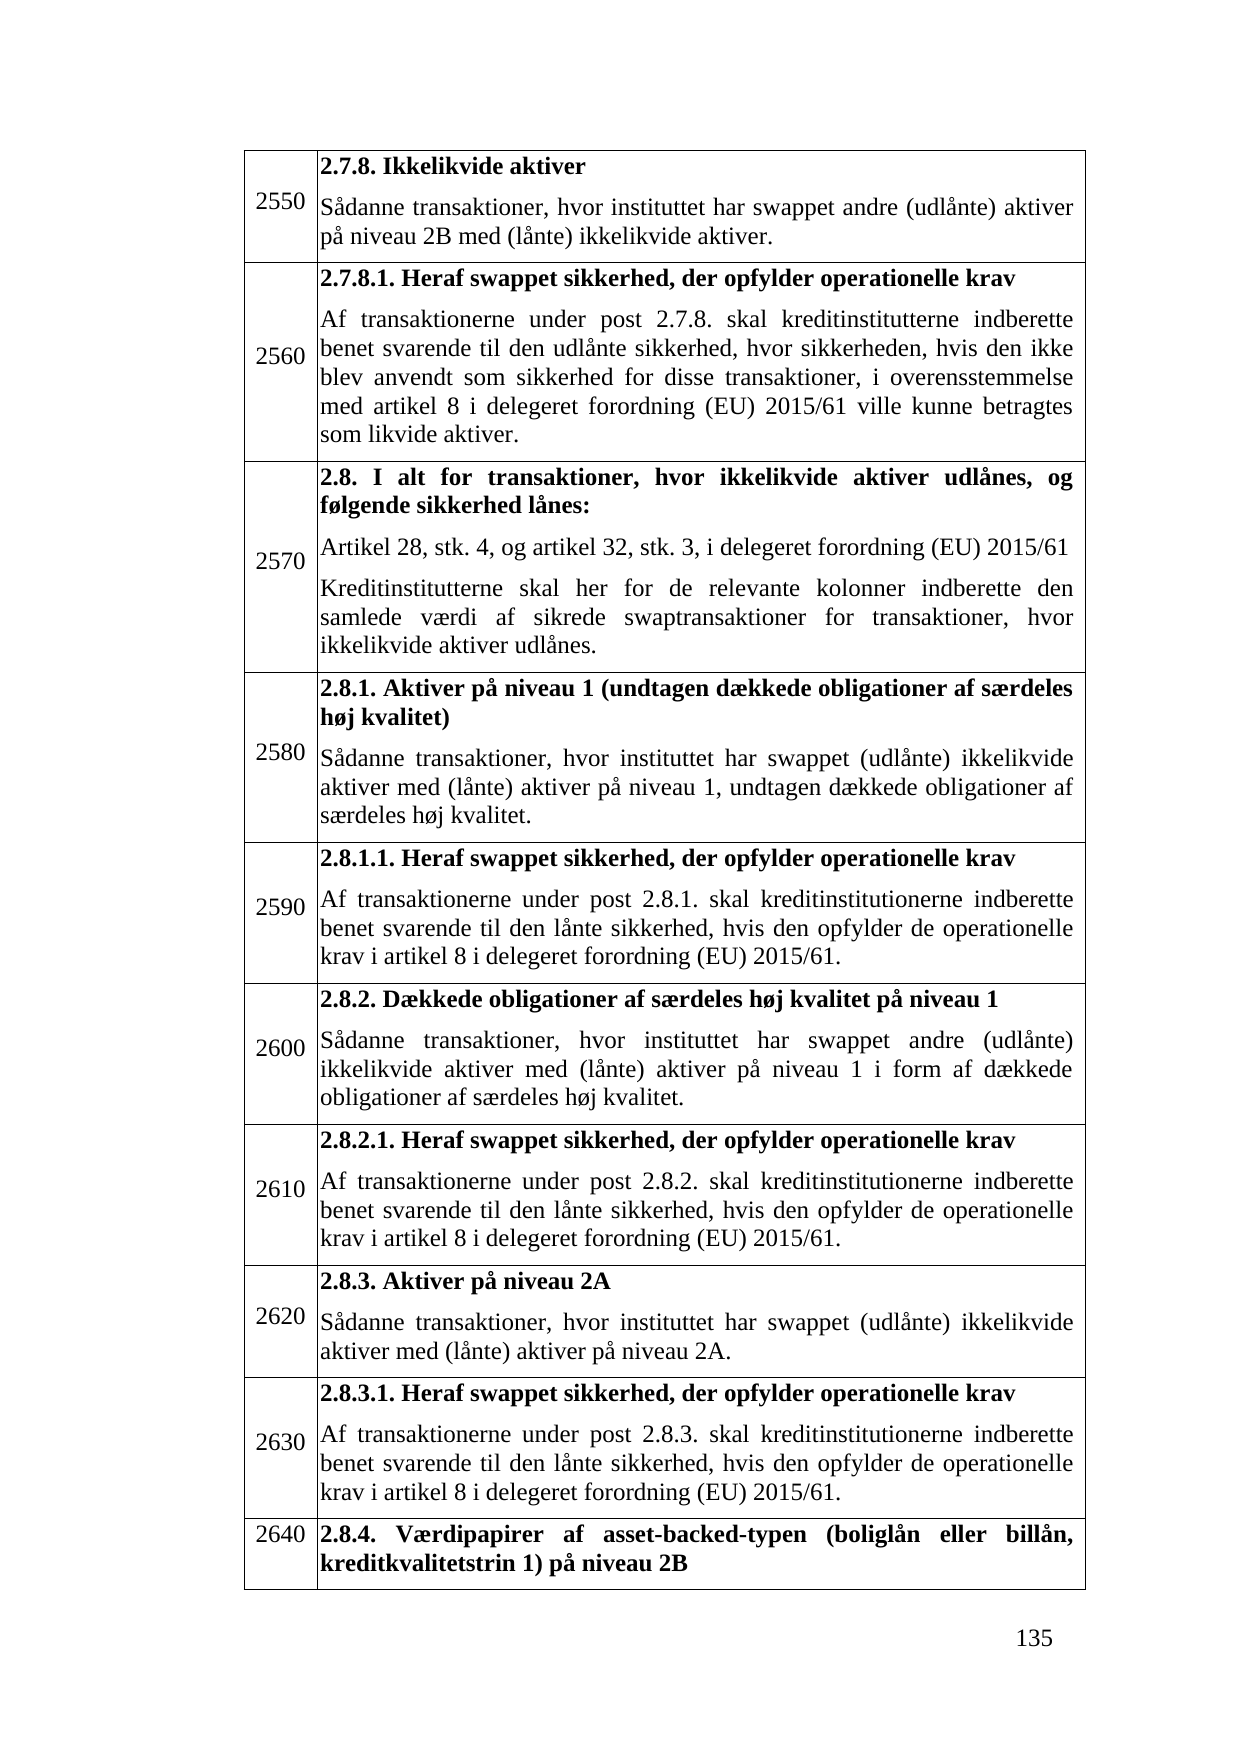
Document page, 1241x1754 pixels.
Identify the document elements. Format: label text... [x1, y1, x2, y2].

table_cell 2.8.3. Aktiver på niveau 2A Sådanne transaktioner, hvor instituttet har swappet (udlånte) ikkelikvide aktiver med (lånte) aktiver på niveau 2A. [318, 1266, 1085, 1377]
table_cell 2.8.3.1. Heraf swappet sikkerhed, der opfylder operationelle krav Af transaktionerne under post 2.8.3. skal kreditinstitutionerne indberette benet svarende til den lånte sikkerhed, hvis den opfylder de operationelle krav i artikel 8 i delegeret forordning (EU) 2015/61. [318, 1378, 1085, 1518]
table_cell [318, 1519, 1085, 1589]
table_cell 2570 [245, 462, 317, 672]
table_cell 2610 [245, 1125, 317, 1265]
table_cell 2.8.1.1. Heraf swappet sikkerhed, der opfylder operationelle krav Af transaktionerne under post 2.8.1. skal kreditinstitutionerne indberette benet svarende til den lånte sikkerhed, hvis den opfylder de operationelle krav i artikel 8 i delegeret forordning (EU) 2015/61. [318, 843, 1085, 983]
table_cell 2630 [245, 1378, 317, 1518]
table_cell 2600 [245, 984, 317, 1124]
table_cell 2.8. I alt for transaktioner, hvor ikkelikvide aktiver udlånes, og følgende sikkerhed lånes: Artikel 28, stk. 4, og artikel 32, stk. 3, i delegeret forordning (EU) 2015/61 Kreditinstitutterne skal her for de relevante kolonner indberette den samlede værdi af sikrede swaptransaktioner for transaktioner, hvor ikkelikvide aktiver udlånes. [318, 462, 1085, 672]
table_cell 2590 [245, 843, 317, 983]
table_cell 2550 [245, 151, 317, 262]
table_cell 2560 [245, 263, 317, 461]
table_cell 2580 [245, 673, 317, 842]
table_cell 2.7.8.1. Heraf swappet sikkerhed, der opfylder operationelle krav Af transaktionerne under post 2.7.8. skal kreditinstitutterne indberette benet svarende til den udlånte sikkerhed, hvor sikkerheden, hvis den ikke blev anvendt som sikkerhed for disse transaktioner, i overensstemmelse med artikel 8 i delegeret forordning (EU) 2015/61 ville kunne betragtes som likvide aktiver. [318, 263, 1085, 461]
table_cell 2.8.1. Aktiver på niveau 1 (undtagen dækkede obligationer af særdeles høj kvalitet) Sådanne transaktioner, hvor instituttet har swappet (udlånte) ikkelikvide aktiver med (lånte) aktiver på niveau 1, undtagen dækkede obligationer af særdeles høj kvalitet. [318, 673, 1085, 842]
table_cell 2.7.8. Ikkelikvide aktiver Sådanne transaktioner, hvor instituttet har swappet andre (udlånte) aktiver på niveau 2B med (lånte) ikkelikvide aktiver. [318, 151, 1085, 262]
table_cell 2620 [245, 1266, 317, 1377]
table_cell 2.8.2.1. Heraf swappet sikkerhed, der opfylder operationelle krav Af transaktionerne under post 2.8.2. skal kreditinstitutionerne indberette benet svarende til den lånte sikkerhed, hvis den opfylder de operationelle krav i artikel 8 i delegeret forordning (EU) 2015/61. [318, 1125, 1085, 1265]
table_cell 2640 [245, 1519, 317, 1589]
table_cell 2.8.2. Dækkede obligationer af særdeles høj kvalitet på niveau 1 Sådanne transaktioner, hvor instituttet har swappet andre (udlånte) ikkelikvide aktiver med (lånte) aktiver på niveau 1 i form af dækkede obligationer af særdeles høj kvalitet. [318, 984, 1085, 1124]
